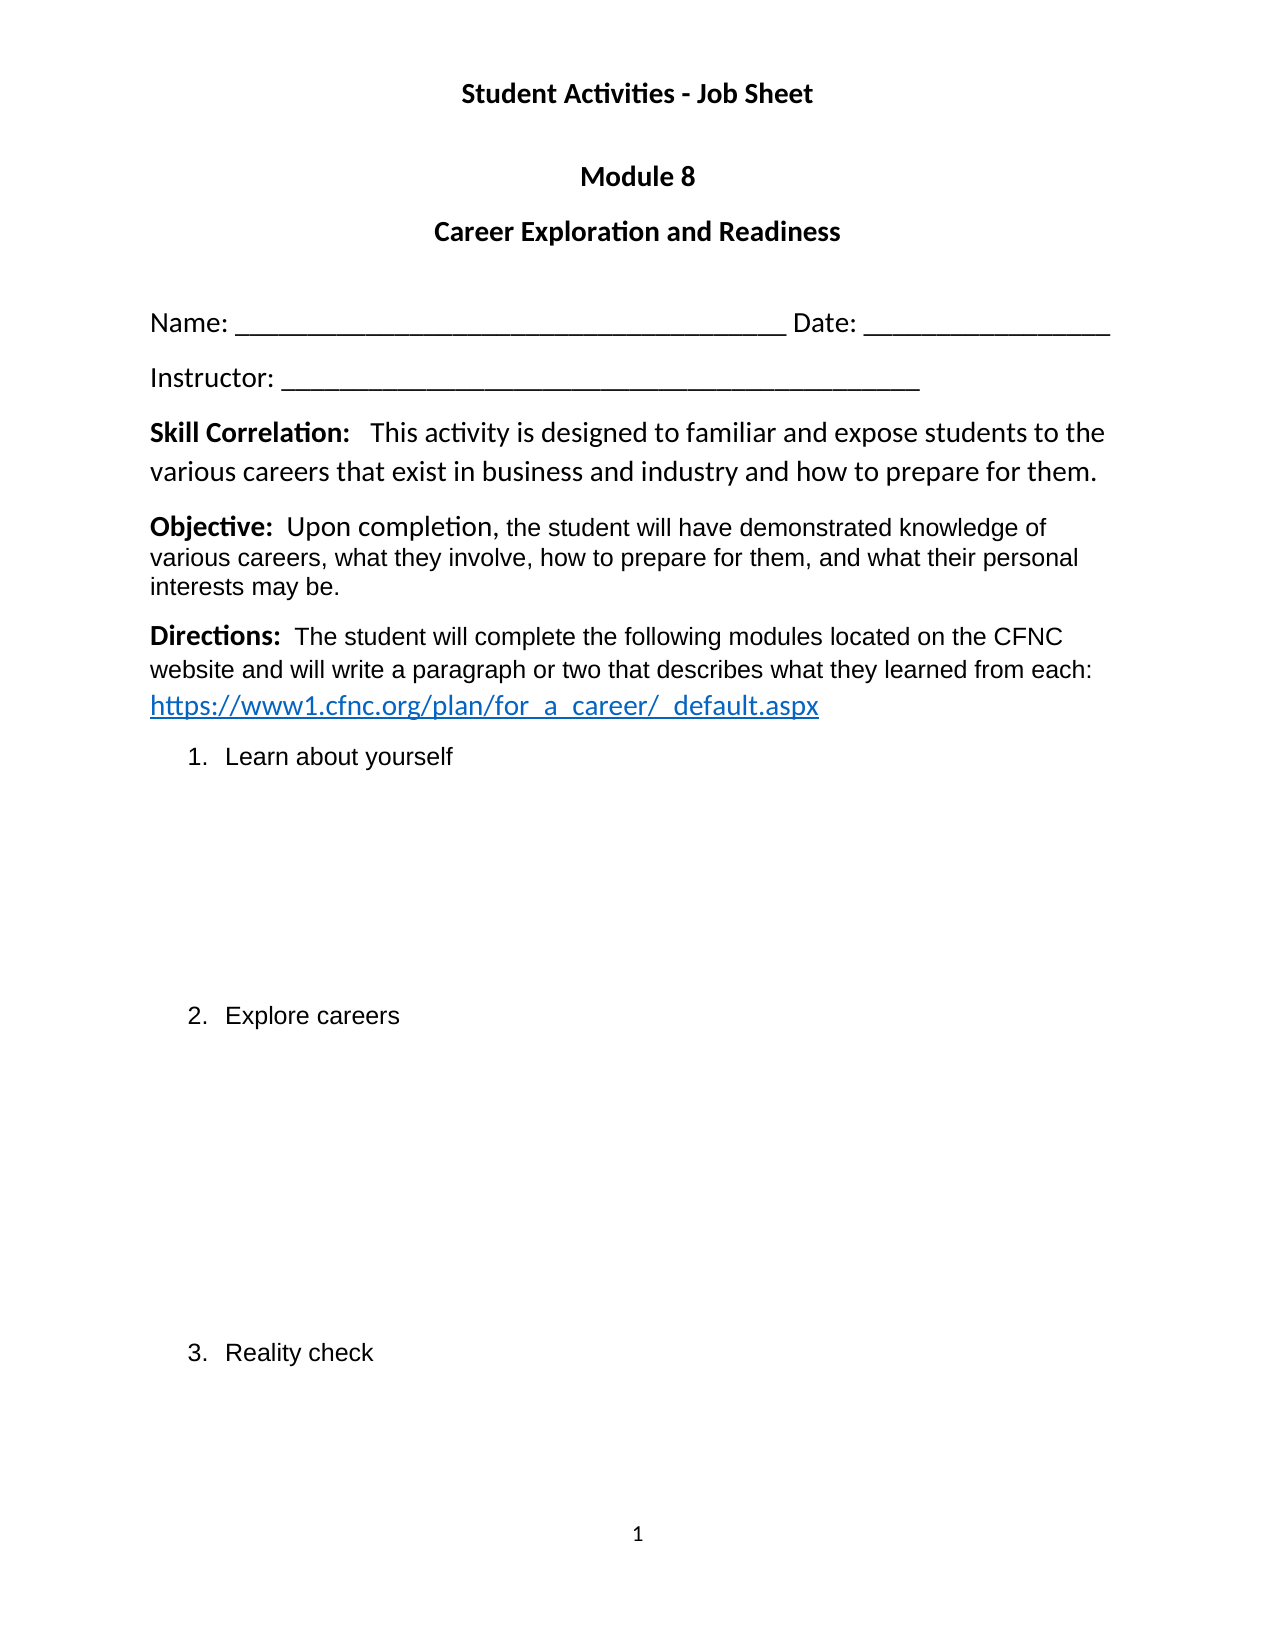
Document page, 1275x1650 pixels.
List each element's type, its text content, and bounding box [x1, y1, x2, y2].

text Module 8 [150, 158, 1125, 194]
text Objective: Upon completion, the student will have demonstrated knowledge of various careers, what they involve, how to prepare for them, and what their personal interests may be. [150, 508, 1125, 601]
text Career Exploration and Readiness [150, 213, 1125, 249]
list Learn about yourself [187, 742, 1125, 771]
list Explore careers [187, 1001, 1125, 1029]
text Name: ______________________________________ Date: _________________ [150, 304, 1125, 339]
list Reality check [187, 1338, 1125, 1367]
text Instructor: ____________________________________________ [150, 359, 1125, 395]
text Directions: The student will complete the following modules located on the CFNC website and will write a paragraph or two that describes what they learned from each: https://www1.cfnc.org/plan/for_a_career/_default.aspx [150, 617, 1125, 723]
text Skill Correlation: This activity is designed to familiar and expose students to the various careers that exist in business and industry and how to prepare for them. [150, 414, 1125, 488]
